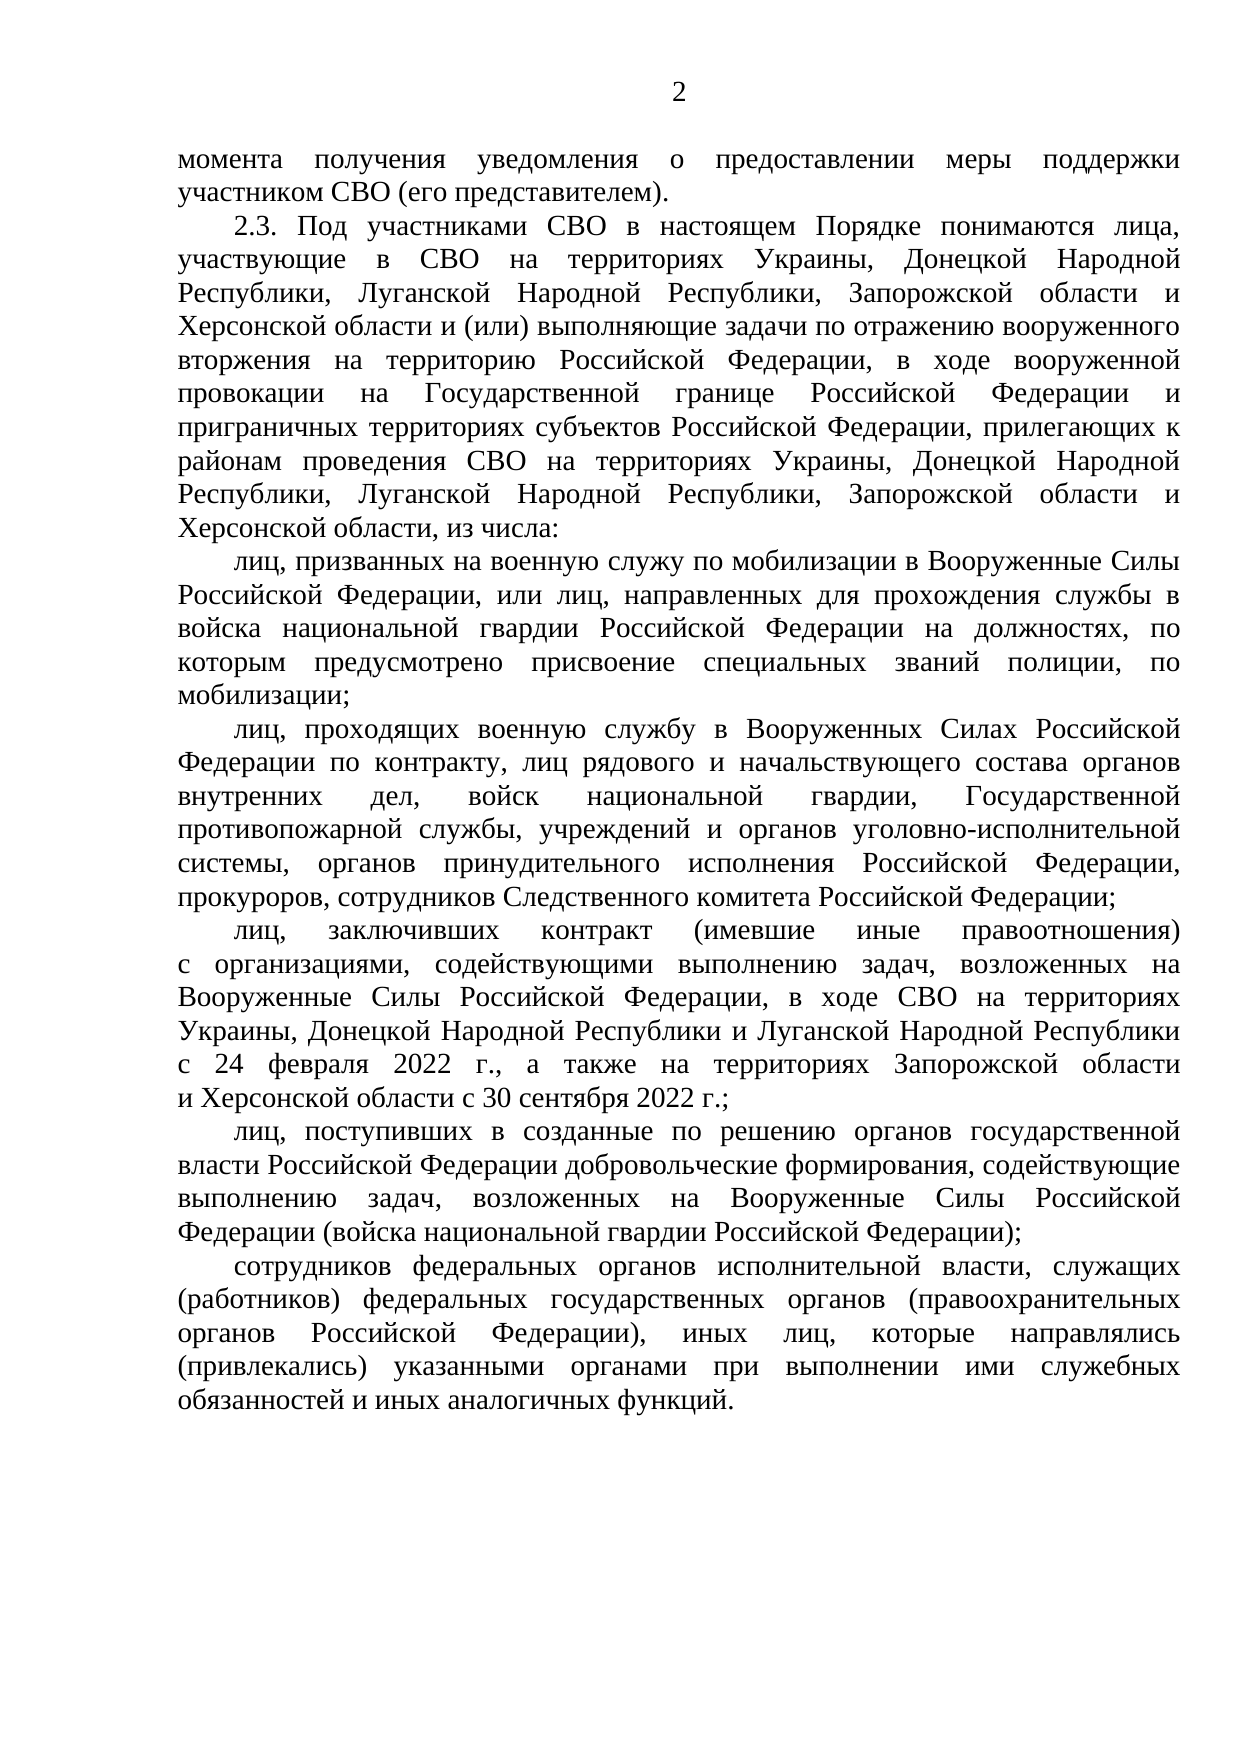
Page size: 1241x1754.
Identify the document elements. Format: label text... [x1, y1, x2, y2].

text лиц, поступивших в созданные по решению органов государственной власти Российской Федерации добровольческие формирования, содействующие выполнению задач, возложенных на Вооруженные Силы Российской Федерации (войска национальной гвардии Российской Федерации); [177, 1113, 1181, 1248]
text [177, 141, 1181, 208]
text 2.3. Под участниками СВО в настоящем Порядке понимаются лица, участвующие в СВО на территориях Украины, Донецкой Народной Республики, Луганской Народной Республики, Запорожской области и Херсонской области и (или) выполняющие задачи по отражению вооруженного вторжения на территорию Российской Федерации, в ходе вооруженной провокации на Государственной границе Российской Федерации и приграничных территориях субъектов Российской Федерации, прилегающих к районам проведения СВО на территориях Украины, Донецкой Народной Республики, Луганской Народной Республики, Запорожской области и Херсонской области, из числа: [177, 208, 1181, 543]
text лиц, призванных на военную служу по мобилизации в Вооруженные Силы Российской Федерации, или лиц, направленных для прохождения службы в войска национальной гвардии Российской Федерации на должностях, по которым предусмотрено присвоение специальных званий полиции, по мобилизации; [177, 543, 1181, 711]
text сотрудников федеральных органов исполнительной власти, служащих (работников) федеральных государственных органов (правоохранительных органов Российской Федерации), иных лиц, которые направлялись (привлекались) указанными органами при выполнении ими служебных обязанностей и иных аналогичных функций. [177, 1248, 1181, 1415]
text лиц, проходящих военную службу в Вооруженных Силах Российской Федерации по контракту, лиц рядового и начальствующего состава органов внутренних дел, войск национальной гвардии, Государственной противопожарной службы, учреждений и органов уголовно-исполнительной системы, органов принудительного исполнения Российской Федерации, прокуроров, сотрудников Следственного комитета Российской Федерации; [177, 711, 1181, 912]
text лиц, заключивших контракт (имевшие иные правоотношения) с организациями, содействующими выполнению задач, возложенных на Вооруженные Силы Российской Федерации, в ходе СВО на территориях Украины, Донецкой Народной Республики и Луганской Народной Республики с 24 февраля 2022 г., а также на территориях Запорожской области и Херсонской области с 30 сентября 2022 г.; [177, 912, 1181, 1113]
